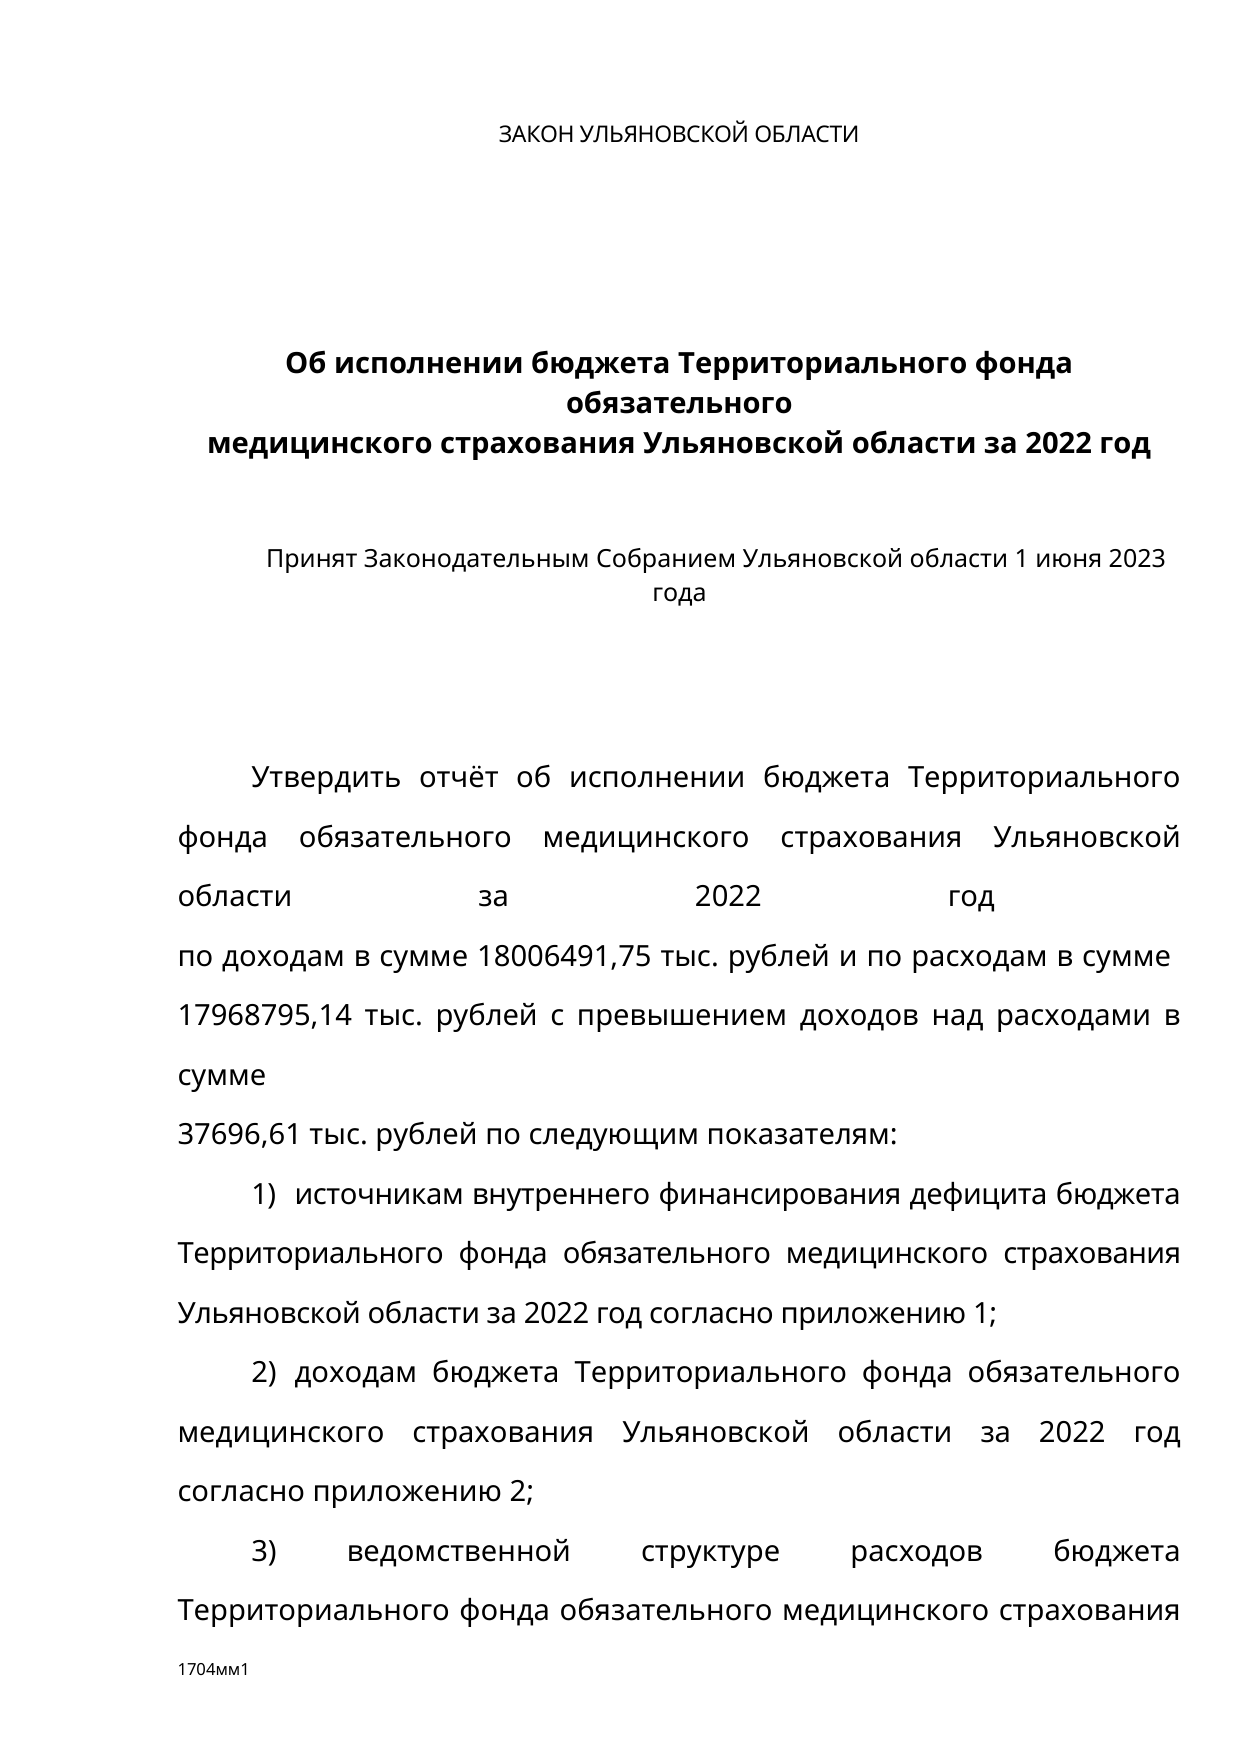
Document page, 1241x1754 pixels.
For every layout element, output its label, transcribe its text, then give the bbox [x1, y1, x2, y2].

list источникам внутреннего финансирования дефицита бюджета Территориального фонда обязательного медицинского страхования Ульяновской области за 2022 год согласно приложению 1; [177, 1173, 1181, 1332]
list доходам бюджета Территориального фонда обязательного медицинского страхования Ульяновской области за 2022 год согласно приложению 2; [177, 1351, 1181, 1510]
text ЗАКОН УЛЬЯНОВСКОЙ ОБЛАСТИ [177, 118, 1181, 149]
text Утвердить отчёт об исполнении бюджета Территориального фонда обязательного медицинского страхования Ульяновской области за 2022 год по доходам в сумме 18006491,75 тыс. рублей и по расходам в сумме 17968795,14 тыс. рублей с превышением доходов над расходами в сумме 37696,61 тыс. рублей по следующим показателям: [177, 757, 1181, 1153]
text медицинского страхования Ульяновской области за 2022 год [177, 422, 1181, 462]
text Принят Законодательным Собранием Ульяновской области 1 июня 2023 года [177, 541, 1181, 609]
text Об исполнении бюджета Территориального фонда обязательного [177, 342, 1181, 422]
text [177, 1530, 1181, 1629]
